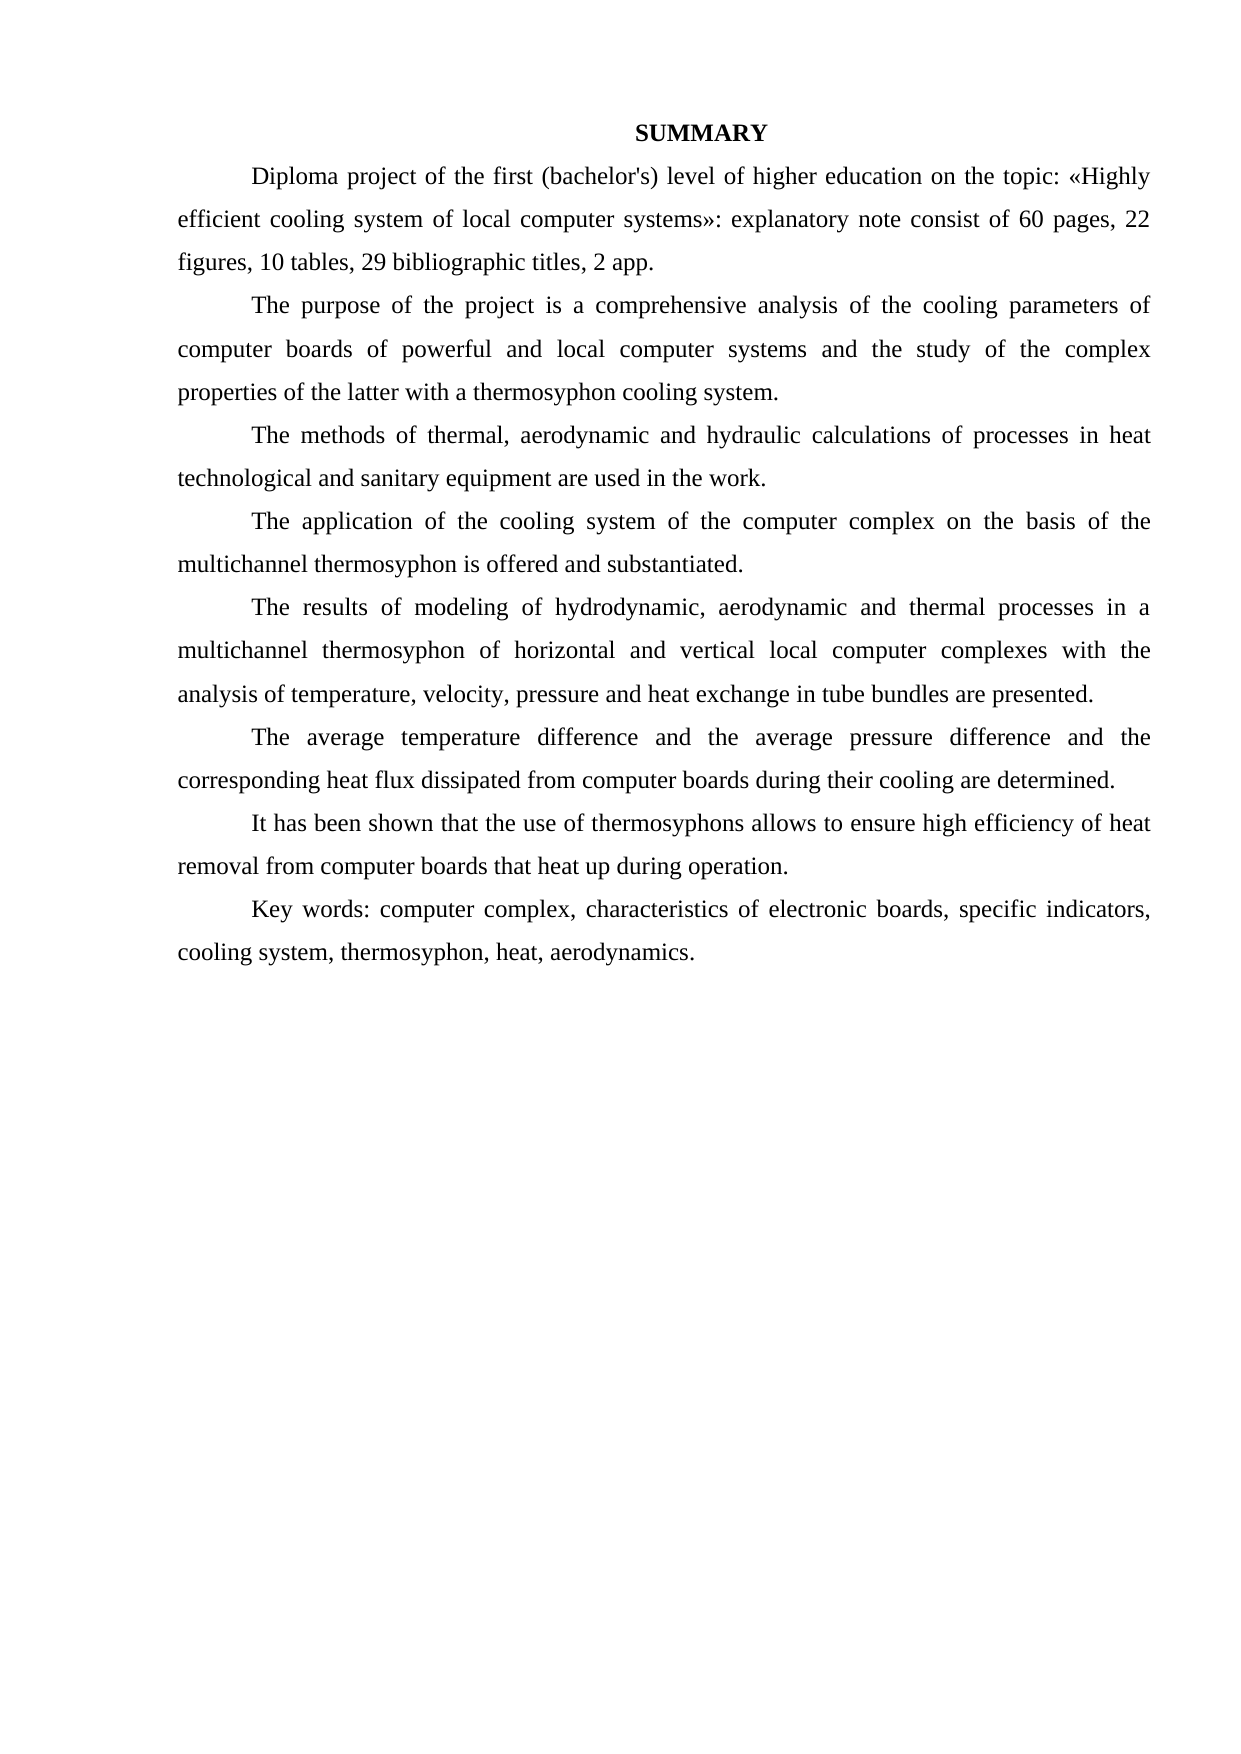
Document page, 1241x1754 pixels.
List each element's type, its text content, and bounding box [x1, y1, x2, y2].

text It has been shown that the use of thermosyphons allows to ensure high efficiency of heat removal from computer boards that heat up during operation. [177, 808, 1152, 880]
text The purpose of the project is a comprehensive analysis of the cooling parameters of computer boards of powerful and local computer systems and the study of the complex properties of the latter with a thermosyphon cooling system. [177, 291, 1152, 406]
text The average temperature difference and the average pressure difference and the corresponding heat flux dissipated from computer boards during their cooling are determined. [177, 722, 1152, 794]
text The methods of thermal, aerodynamic and hydraulic calculations of processes in heat technological and sanitary equipment are used in the work. [177, 420, 1152, 492]
text SUMMARY [177, 118, 1152, 147]
text Diploma project of the first (bachelor's) level of higher education on the topic: «Highly efficient cooling system of local computer systems»: explanatory note consist of 60 pages, 22 figures, 10 tables, 29 bibliographic titles, 2 app. [177, 161, 1152, 276]
text Key words: computer complex, characteristics of electronic boards, specific indicators, cooling system, thermosyphon, heat, aerodynamics. [177, 894, 1152, 966]
text The results of modeling of hydrodynamic, aerodynamic and thermal processes in a multichannel thermosyphon of horizontal and vertical local computer complexes with the analysis of temperature, velocity, pressure and heat exchange in tube bundles are presented. [177, 592, 1152, 707]
text The application of the cooling system of the computer complex on the basis of the multichannel thermosyphon is offered and substantiated. [177, 506, 1152, 578]
